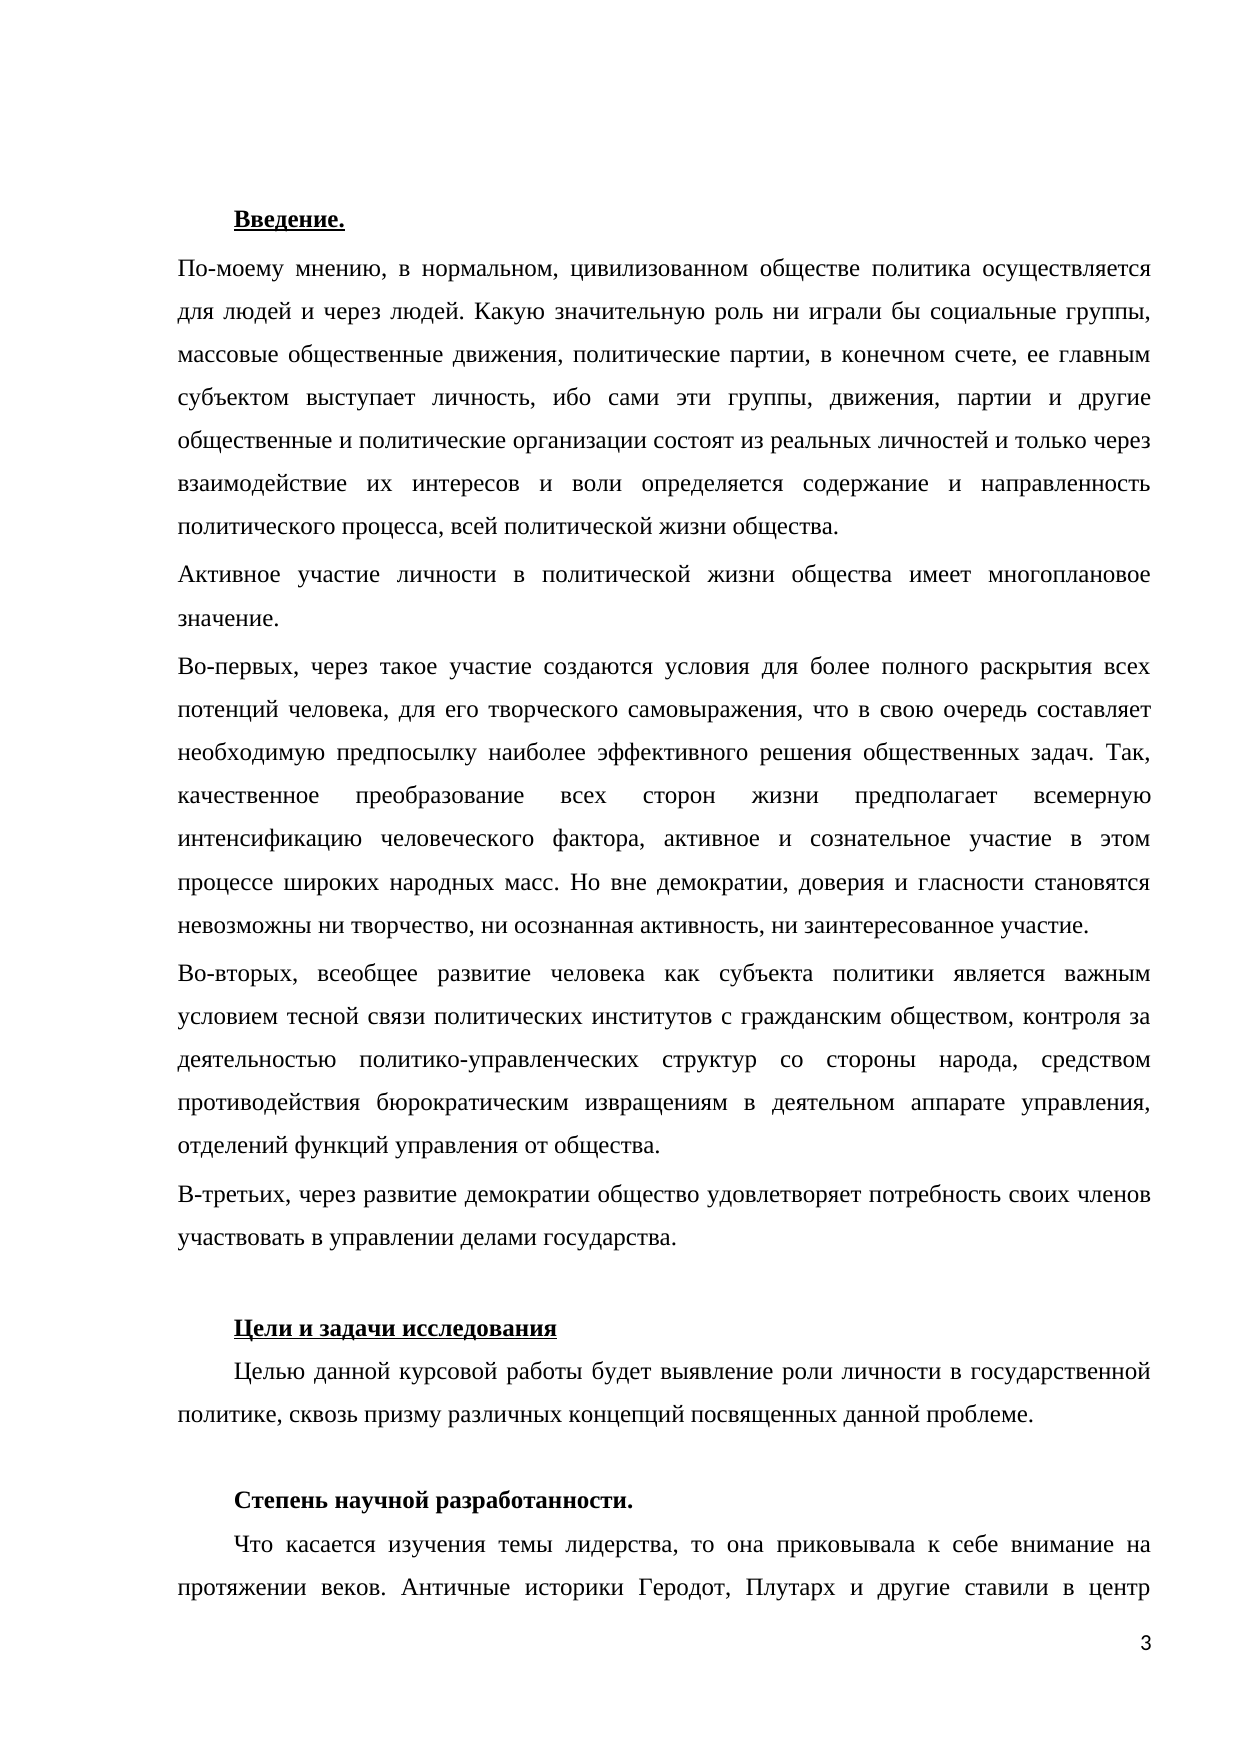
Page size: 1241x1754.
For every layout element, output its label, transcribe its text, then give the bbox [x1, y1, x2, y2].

text В-третьих, через развитие демократии общество удовлетворяет потребность своих членов участвовать в управлении делами государства. [177, 1179, 1152, 1251]
text Во-вторых, всеобщее развитие человека как субъекта политики является важным условием тесной связи политических институтов с гражданским обществом, контроля за деятельностью политико-управленческих структур со стороны народа, средством противодействия бюрократическим извращениям в деятельном аппарате управления, отделений функций управления от общества. [177, 958, 1152, 1159]
text По-моему мнению, в нормальном, цивилизованном обществе политика осуществляется для людей и через людей. Какую значительную роль ни играли бы социальные группы, массовые общественные движения, политические партии, в конечном счете, ее главным субъектом выступает личность, ибо сами эти группы, движения, партии и другие общественные и политические организации состоят из реальных личностей и только через взаимодействие их интересов и воли определяется содержание и направленность политического процесса, всей политической жизни общества. [177, 253, 1152, 540]
text Цели и задачи исследования [177, 1313, 1152, 1342]
text Степень научной разработанности. [177, 1486, 1152, 1514]
text Во-первых, через такое участие создаются условия для более полного раскрытия всех потенций человека, для его творческого самовыражения, что в свою очередь составляет необходимую предпосылку наиболее эффективного решения общественных задач. Так, качественное преобразование всех сторон жизни предполагает всемерную интенсификацию человеческого фактора, активное и сознательное участие в этом процессе широких народных масс. Но вне демократии, доверия и гласности становятся невозможны ни творчество, ни осознанная активность, ни заинтересованное участие. [177, 651, 1152, 938]
text Активное участие личности в политической жизни общества имеет многоплановое значение. [177, 559, 1152, 631]
text Введение. [177, 204, 1152, 233]
text Целью данной курсовой работы будет выявление роли личности в государственной политике, сквозь призму различных концепций посвященных данной проблеме. [177, 1356, 1152, 1428]
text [177, 1529, 1152, 1601]
